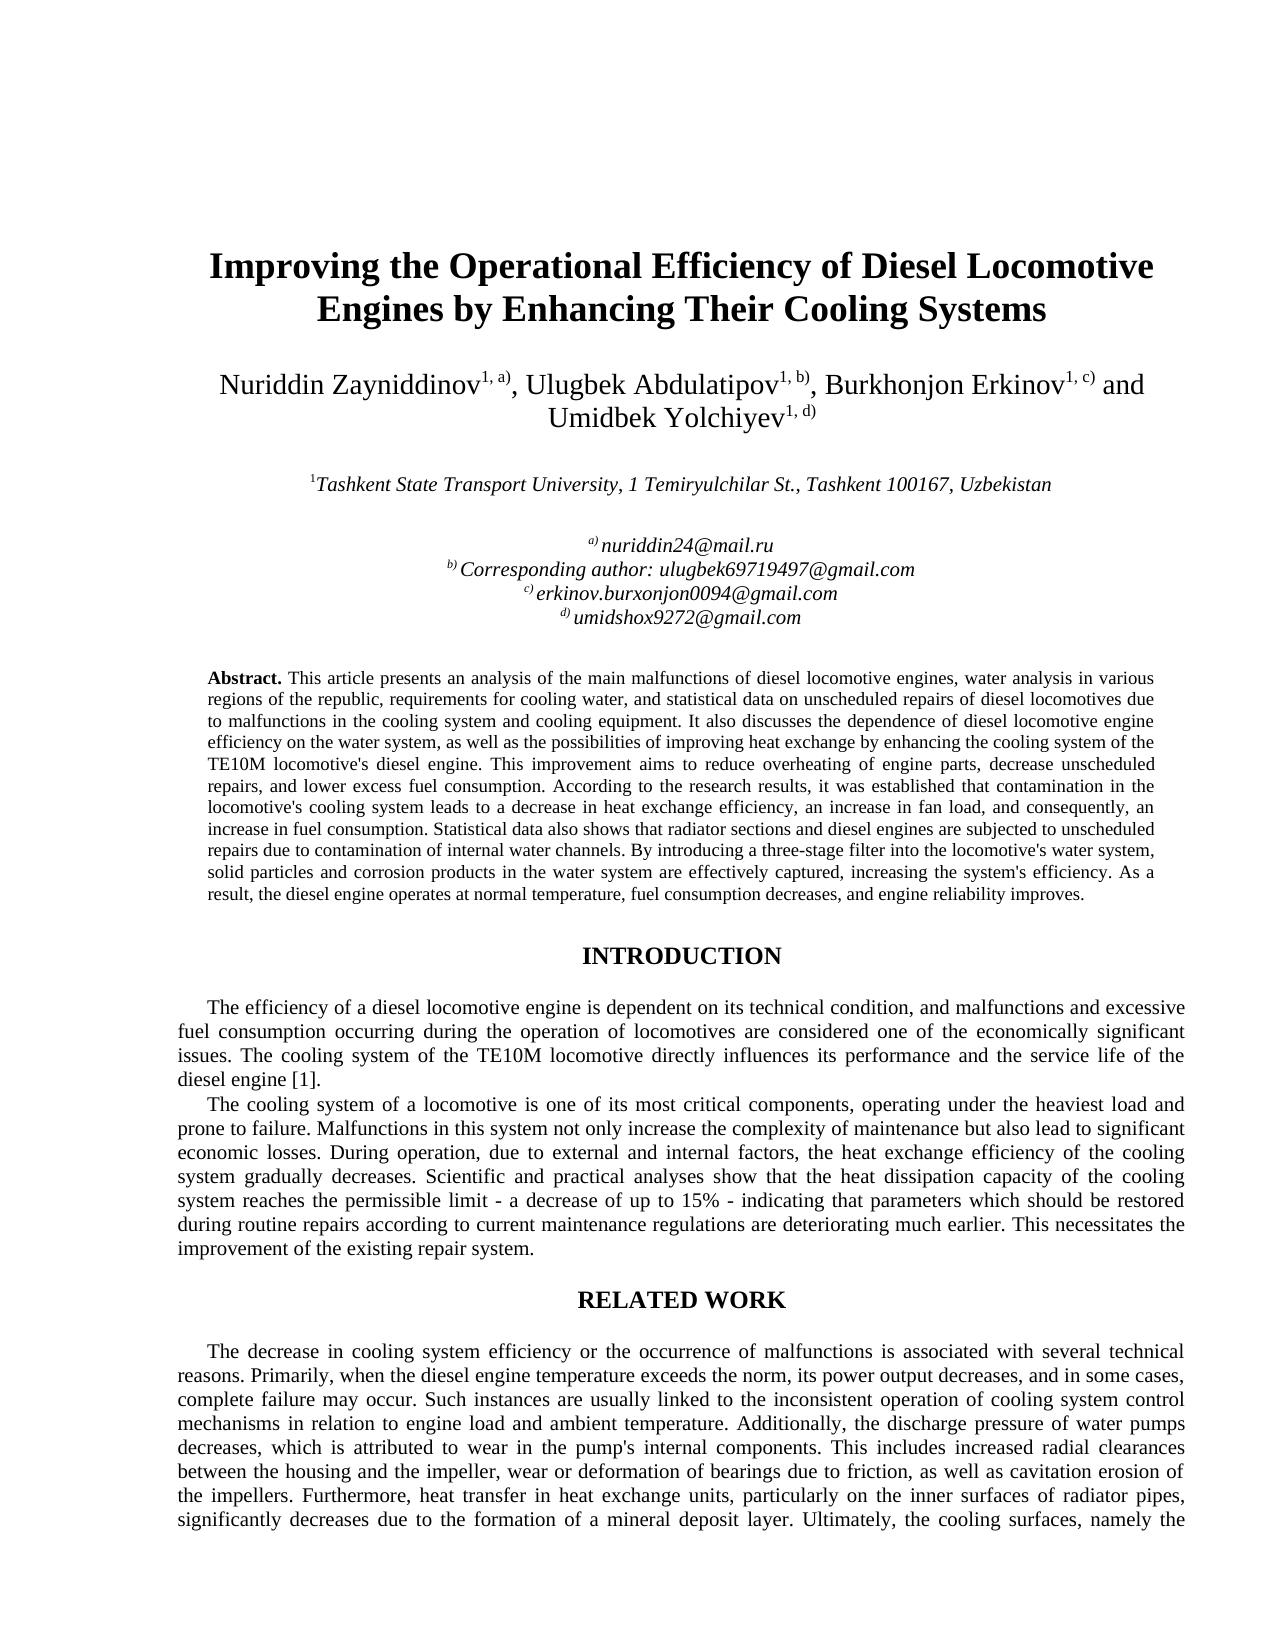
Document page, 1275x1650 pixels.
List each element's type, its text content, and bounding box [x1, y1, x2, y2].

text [177, 1339, 1186, 1531]
text 1Tashkent State Transport University, 1 Temiryulchilar St., Tashkent 100167, Uzbekistan [177, 471, 1186, 496]
text The cooling system of a locomotive is one of its most critical components, operating under the heaviest load and prone to failure. Malfunctions in this system not only increase the complexity of maintenance but also lead to significant economic losses. During operation, due to external and internal factors, the heat exchange efficiency of the cooling system gradually decreases. Scientific and practical analyses show that the heat dissipation capacity of the cooling system reaches the permissible limit - a decrease of up to 15% - indicating that parameters which should be restored during routine repairs according to current maintenance regulations are deteriorating much earlier. This necessitates the improvement of the existing repair system. [177, 1091, 1186, 1260]
title Nuriddin Zayniddinov1, a), Ulugbek Abdulatipov1, b), Burkhonjon Erkinov1, c) and Umidbek Yolchiyev1, d) [177, 367, 1186, 434]
subtitle Related Work [177, 1285, 1186, 1314]
title Improving the Operational Efficiency of Diesel Locomotive Engines by Enhancing Their Cooling Systems [177, 243, 1186, 329]
text Abstract. This article presents an analysis of the main malfunctions of diesel locomotive engines, water analysis in various regions of the republic, requirements for cooling water, and statistical data on unscheduled repairs of diesel locomotives due to malfunctions in the cooling system and cooling equipment. It also discusses the dependence of diesel locomotive engine efficiency on the water system, as well as the possibilities of improving heat exchange by enhancing the cooling system of the TE10M locomotive's diesel engine. This improvement aims to reduce overheating of engine parts, decrease unscheduled repairs, and lower excess fuel consumption. According to the research results, it was established that contamination in the locomotive's cooling system leads to a decrease in heat exchange efficiency, an increase in fan load, and consequently, an increase in fuel consumption. Statistical data also shows that radiator sections and diesel engines are subjected to unscheduled repairs due to contamination of internal water channels. By introducing a three-stage filter into the locomotive's water system, solid particles and corrosion products in the water system are effectively captured, increasing the system's efficiency. As a result, the diesel engine operates at normal temperature, fuel consumption decreases, and engine reliability improves. [207, 667, 1156, 904]
subtitle Introduction [177, 941, 1186, 970]
text a) nuriddin24@mail.ru b) Corresponding author: ulugbek69719497@gmail.com c) erkinov.burxonjon0094@gmail.com d) umidshox9272@gmail.com [177, 533, 1186, 629]
text The efficiency of a diesel locomotive engine is dependent on its technical condition, and malfunctions and excessive fuel consumption occurring during the operation of locomotives are considered one of the economically significant issues. The cooling system of the TE10M locomotive directly influences its performance and the service life of the diesel engine [1]. [177, 995, 1186, 1091]
